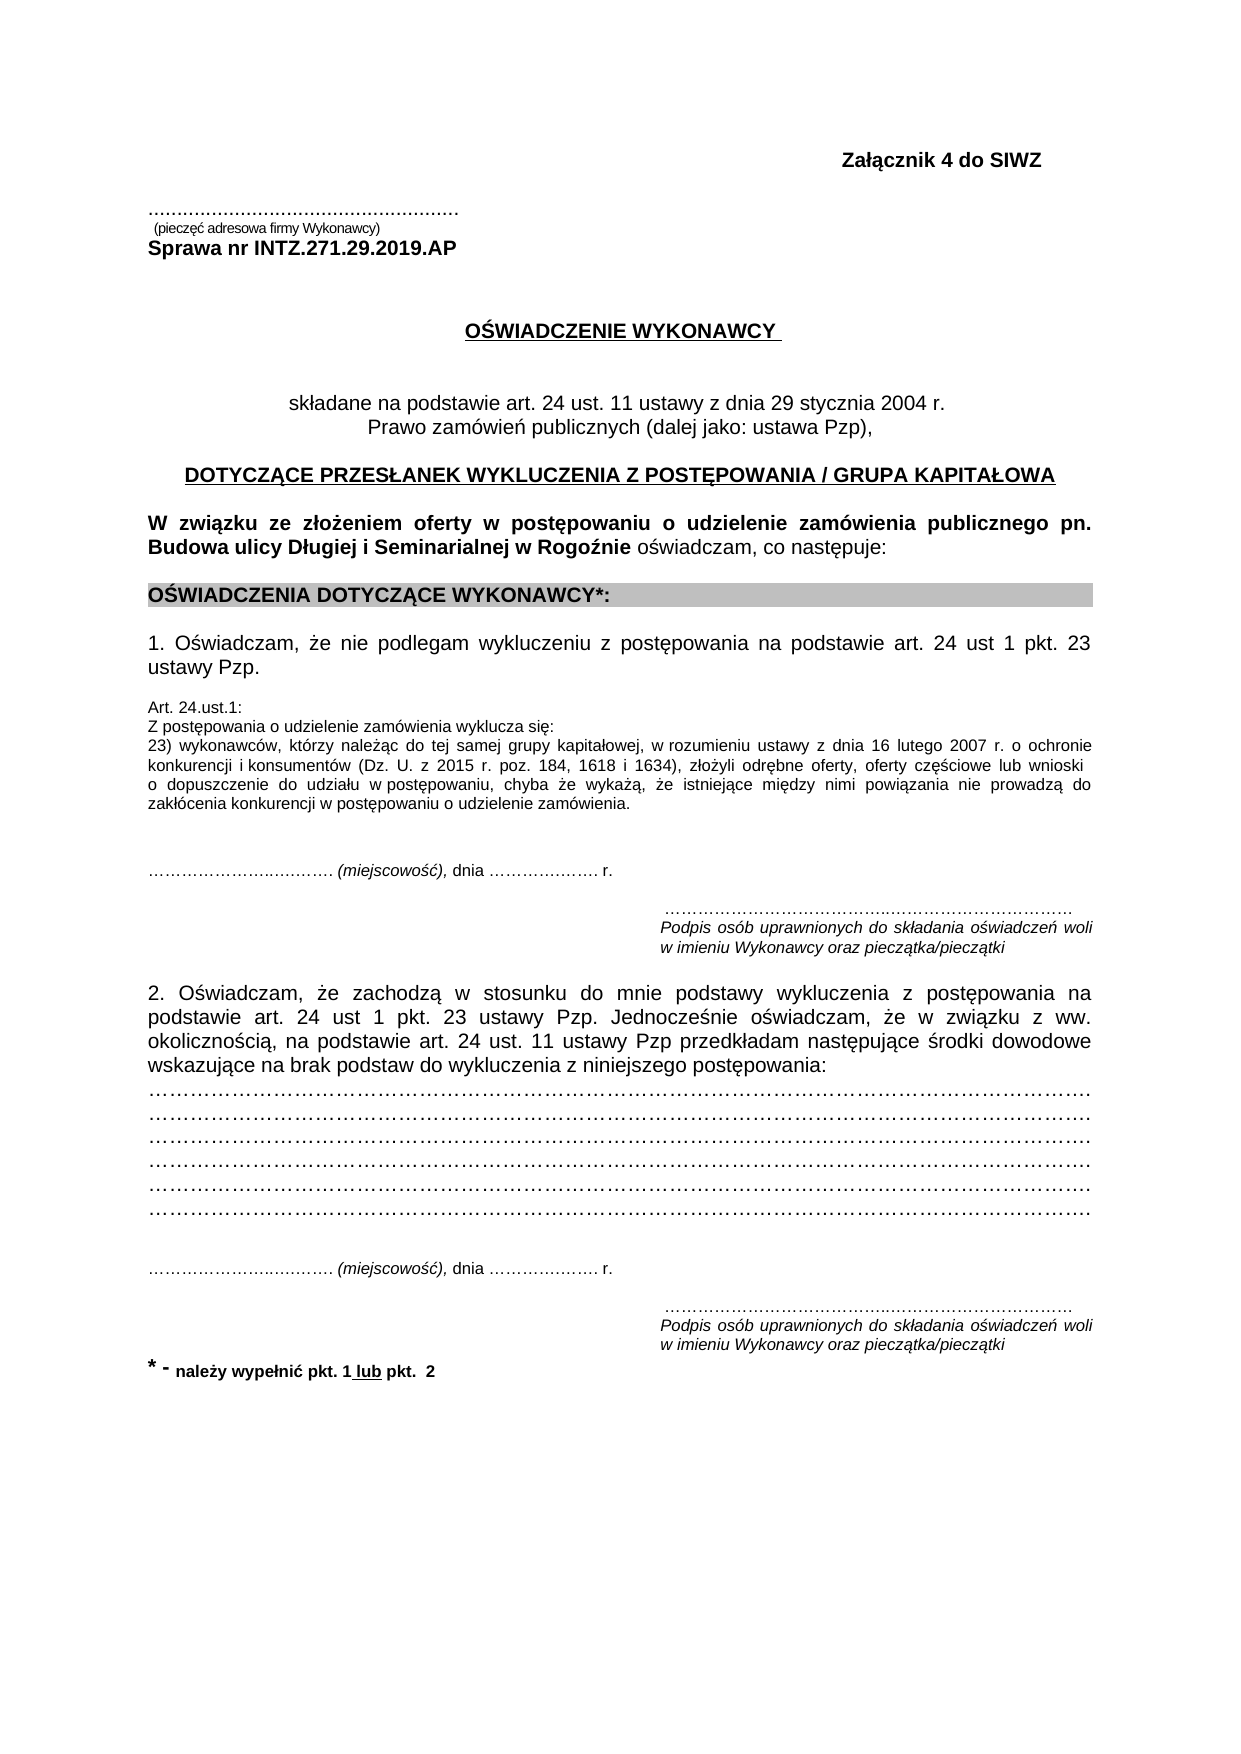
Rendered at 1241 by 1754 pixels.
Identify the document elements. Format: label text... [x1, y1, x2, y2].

text …………………..….……. (miejscowość), dnia ………….……. r. [148, 861, 1093, 880]
text DOTYCZĄCE PRZESŁANEK WYKLUCZENIA Z POSTĘPOWANIA / GRUPA KAPITAŁOWA [148, 463, 1093, 487]
text ………………………………………………………………………………………………………………………. [148, 1148, 1093, 1172]
text Podpis osób uprawnionych do składania oświadczeń woli w imieniu Wykonawcy oraz pieczątka/pieczątki [660, 1316, 1093, 1354]
text ………………………………………………………………………………………………………………………. [148, 1196, 1093, 1220]
text ………………………………………………………………………………………………………………………. [148, 1100, 1093, 1124]
text W związku ze złożeniem oferty w postępowaniu o udzielenie zamówienia publicznego pn. Budowa ulicy Długiej i Seminarialnej w Rogoźnie oświadczam, co następuje: [148, 511, 1093, 559]
text ………………………………………………………………………………………………………………………. [148, 1076, 1093, 1100]
text …………………………………..…………………………… [148, 899, 1093, 918]
text Z postępowania o udzielenie zamówienia wyklucza się: [148, 717, 1093, 736]
text Art. 24.ust.1: [148, 698, 1093, 717]
text OŚWIADCZENIE WYKONAWCY [148, 319, 1093, 343]
text 2. Oświadczam, że zachodzą w stosunku do mnie podstawy wykluczenia z postępowania na podstawie art. 24 ust 1 pkt. 23 ustawy Pzp. Jednocześnie oświadczam, że w związku z ww. okolicznością, na podstawie art. 24 ust. 11 ustawy Pzp przedkładam następujące środki dowodowe wskazujące na brak podstaw do wykluczenia z niniejszego postępowania: [148, 981, 1093, 1076]
text Załącznik 4 do SIWZ [768, 148, 1093, 172]
text …………………..….……. (miejscowość), dnia ………….……. r. [148, 1258, 1093, 1278]
text ………………………………………………………………………………………………………………………. [148, 1172, 1093, 1196]
title Sprawa nr INTZ.271.29.2019.AP [148, 236, 1093, 260]
text ………………………………………………………………………………………………………………………. [148, 1124, 1093, 1148]
list 1. Oświadczam, że nie podlegam wykluczeniu z postępowania na podstawie art. 24 ust 1 pkt. 23 ustawy Pzp. [148, 631, 1093, 679]
text ...................................................... [148, 196, 1093, 219]
text 23) wykonawców, którzy należąc do tej samej grupy kapitałowej, w rozumieniu ustawy z dnia 16 lutego 2007 r. o ochronie konkurencji i konsumentów (Dz. U. z 2015 r. poz. 184, 1618 i 1634), złożyli odrębne oferty, oferty częściowe lub wnioski o dopuszczenie do udziału w postępowaniu, chyba że wykażą, że istniejące między nimi powiązania nie prowadzą do zakłócenia konkurencji w postępowaniu o udzielenie zamówienia. [148, 736, 1093, 813]
text …………………………………..…………………………… [148, 1297, 1093, 1316]
text OŚWIADCZENIA DOTYCZĄCE WYKONAWCY*: [148, 583, 1093, 607]
text Podpis osób uprawnionych do składania oświadczeń woli w imieniu Wykonawcy oraz pieczątka/pieczątki [660, 918, 1093, 957]
text składane na podstawie art. 24 ust. 11 ustawy z dnia 29 stycznia 2004 r. Prawo zamówień publicznych (dalej jako: ustawa Pzp), [148, 391, 1093, 439]
text (pieczęć adresowa firmy Wykonawcy) [153, 219, 1093, 236]
text * - należy wypełnić pkt. 1 lub pkt. 2 [148, 1354, 1093, 1397]
